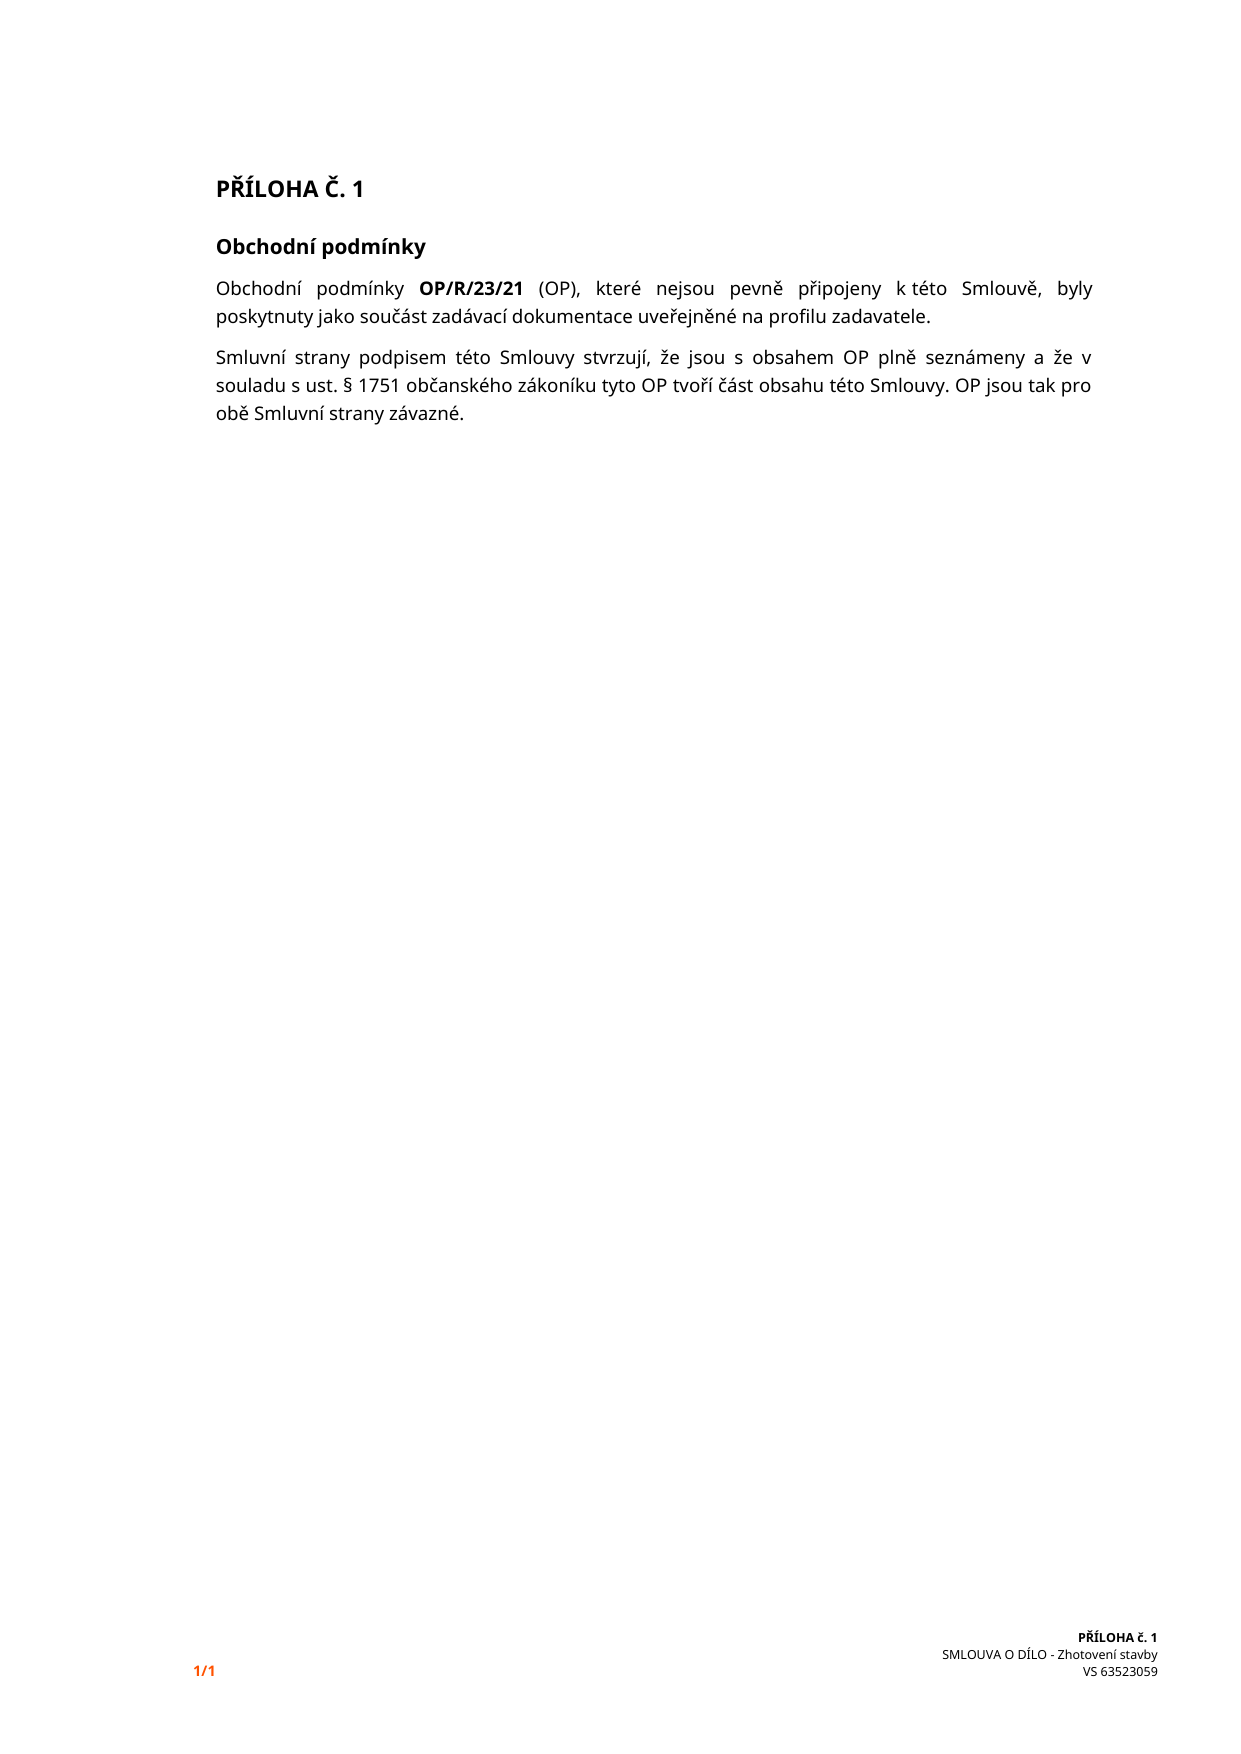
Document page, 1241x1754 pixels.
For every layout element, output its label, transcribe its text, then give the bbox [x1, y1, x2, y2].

text Obchodní podmínky [216, 232, 1093, 260]
text Smluvní strany podpisem této Smlouvy stvrzují, že jsou s obsahem OP plně seznámeny a že v souladu s ust. § 1751 občanského zákoníku tyto OP tvoří část obsahu této Smlouvy. OP jsou tak pro obě Smluvní strany závazné. [216, 344, 1093, 426]
text Obchodní podmínky OP/R/23/21 (OP), které nejsou pevně připojeny k této Smlouvě, byly poskytnuty jako součást zadávací dokumentace uveřejněné na profilu zadavatele. [216, 276, 1093, 329]
text Příloha č. 1 [216, 172, 1093, 204]
